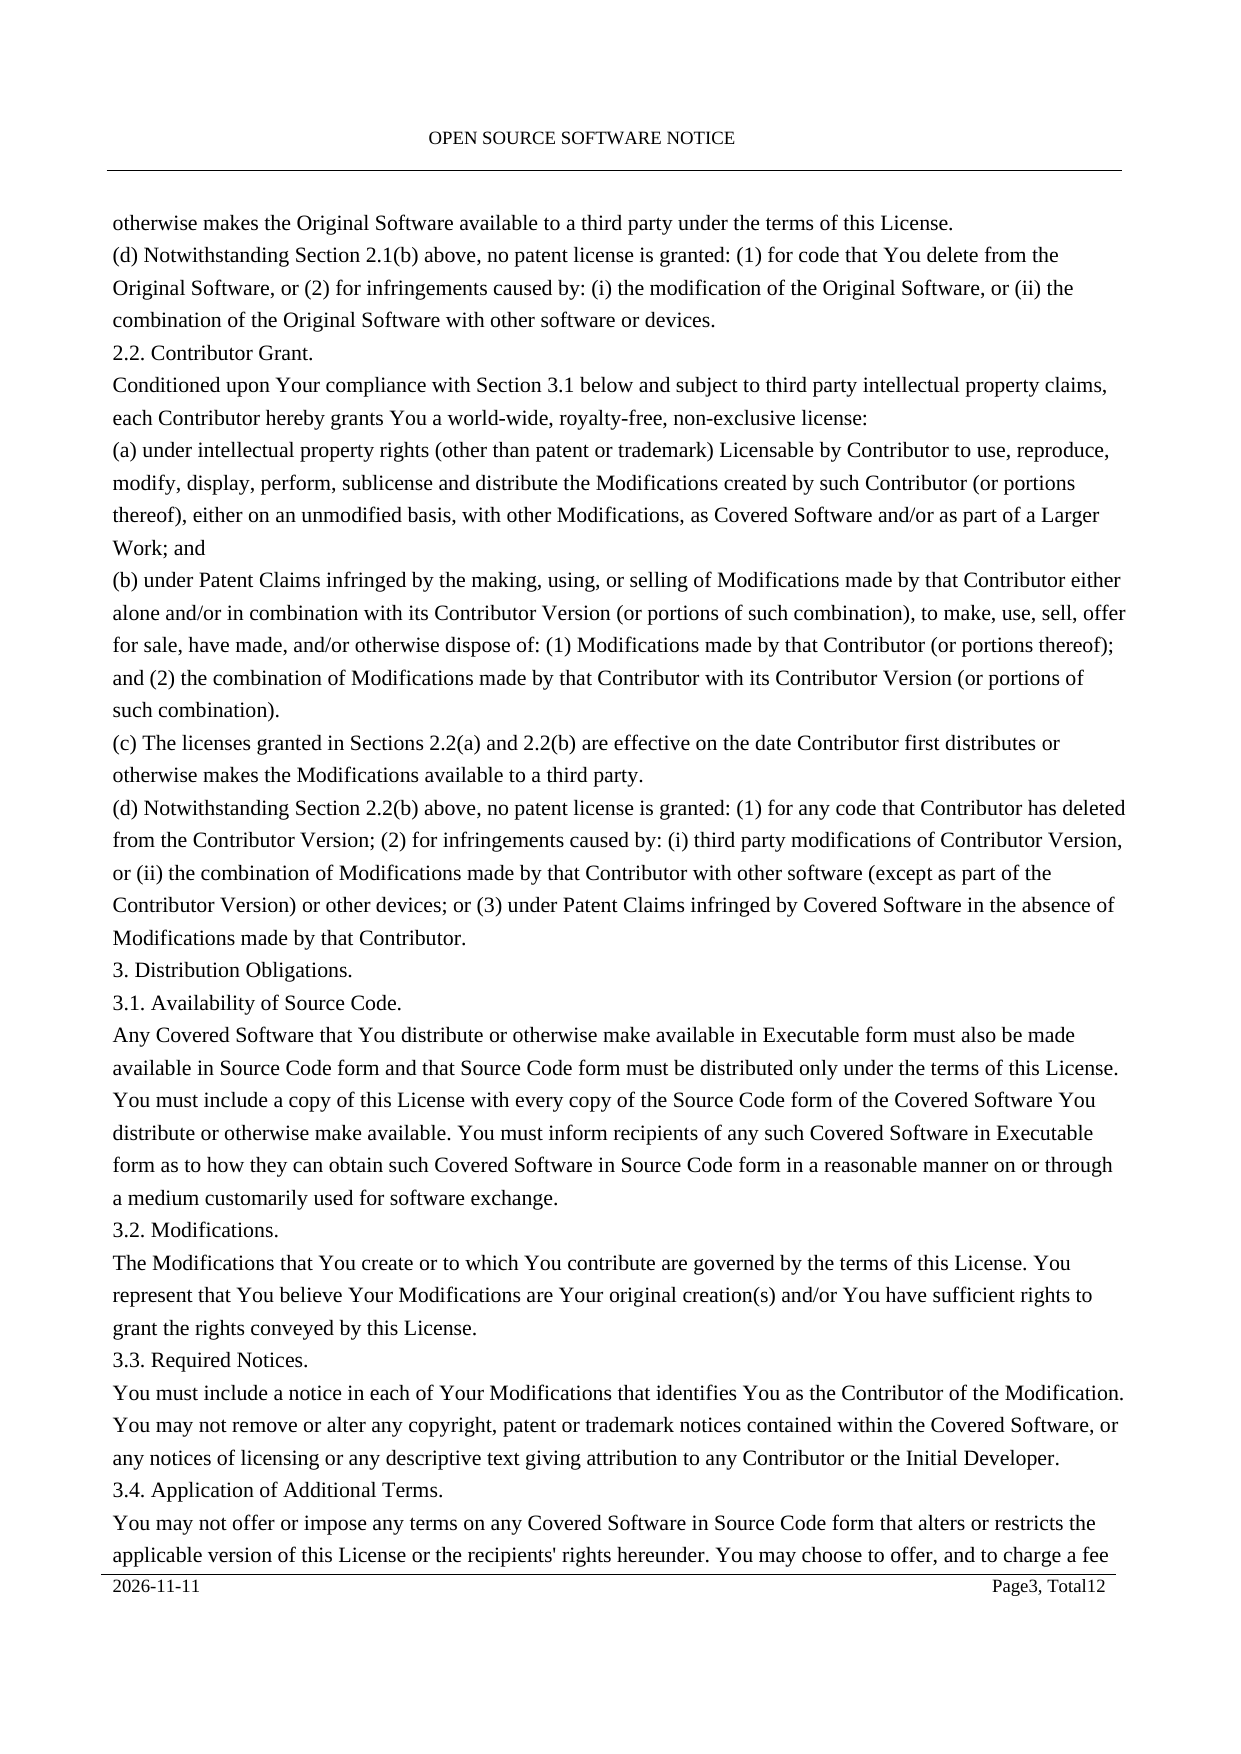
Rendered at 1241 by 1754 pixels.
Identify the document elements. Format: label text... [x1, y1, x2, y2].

text (b) under Patent Claims infringed by the making, using, or selling of Modifications made by that Contributor either alone and/or in combination with its Contributor Version (or portions of such combination), to make, use, sell, offer for sale, have made, and/or otherwise dispose of: (1) Modifications made by that Contributor (or portions thereof); and (2) the combination of Modifications made by that Contributor with its Contributor Version (or portions of such combination). [112, 564, 1128, 726]
text 3.2. Modifications. [112, 1214, 1128, 1246]
text (a) under intellectual property rights (other than patent or trademark) Licensable by Contributor to use, reproduce, modify, display, perform, sublicense and distribute the Modifications created by such Contributor (or portions thereof), either on an unmodified basis, with other Modifications, as Covered Software and/or as part of a Larger Work; and [112, 434, 1128, 564]
text You must include a notice in each of Your Modifications that identifies You as the Contributor of the Modification. You may not remove or alter any copyright, patent or trademark notices contained within the Covered Software, or any notices of licensing or any descriptive text giving attribution to any Contributor or the Initial Developer. [112, 1376, 1128, 1474]
text (c) The licenses granted in Sections 2.2(a) and 2.2(b) are effective on the date Contributor first distributes or otherwise makes the Modifications available to a third party. [112, 726, 1128, 791]
text 3.3. Required Notices. [112, 1344, 1128, 1376]
text Any Covered Software that You distribute or otherwise make available in Executable form must also be made available in Source Code form and that Source Code form must be distributed only under the terms of this License. You must include a copy of this License with every copy of the Source Code form of the Covered Software You distribute or otherwise make available. You must inform recipients of any such Covered Software in Executable form as to how they can obtain such Covered Software in Source Code form in a reasonable manner on or through a medium customarily used for software exchange. [112, 1019, 1128, 1214]
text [112, 206, 1128, 239]
text The Modifications that You create or to which You contribute are governed by the terms of this License. You represent that You believe Your Modifications are Your original creation(s) and/or You have sufficient rights to grant the rights conveyed by this License. [112, 1246, 1128, 1344]
text Conditioned upon Your compliance with Section 3.1 below and subject to third party intellectual property claims, each Contributor hereby grants You a world-wide, royalty-free, non-exclusive license: [112, 369, 1128, 434]
text (d) Notwithstanding Section 2.2(b) above, no patent license is granted: (1) for any code that Contributor has deleted from the Contributor Version; (2) for infringements caused by: (i) third party modifications of Contributor Version, or (ii) the combination of Modifications made by that Contributor with other software (except as part of the Contributor Version) or other devices; or (3) under Patent Claims infringed by Covered Software in the absence of Modifications made by that Contributor. [112, 791, 1128, 954]
text (d) Notwithstanding Section 2.1(b) above, no patent license is granted: (1) for code that You delete from the Original Software, or (2) for infringements caused by: (i) the modification of the Original Software, or (ii) the combination of the Original Software with other software or devices. [112, 239, 1128, 336]
text 3.1. Availability of Source Code. [112, 986, 1128, 1019]
text 3.4. Application of Additional Terms. [112, 1474, 1128, 1506]
text 3. Distribution Obligations. [112, 954, 1128, 986]
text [112, 1506, 1128, 1571]
text 2.2. Contributor Grant. [112, 336, 1128, 369]
